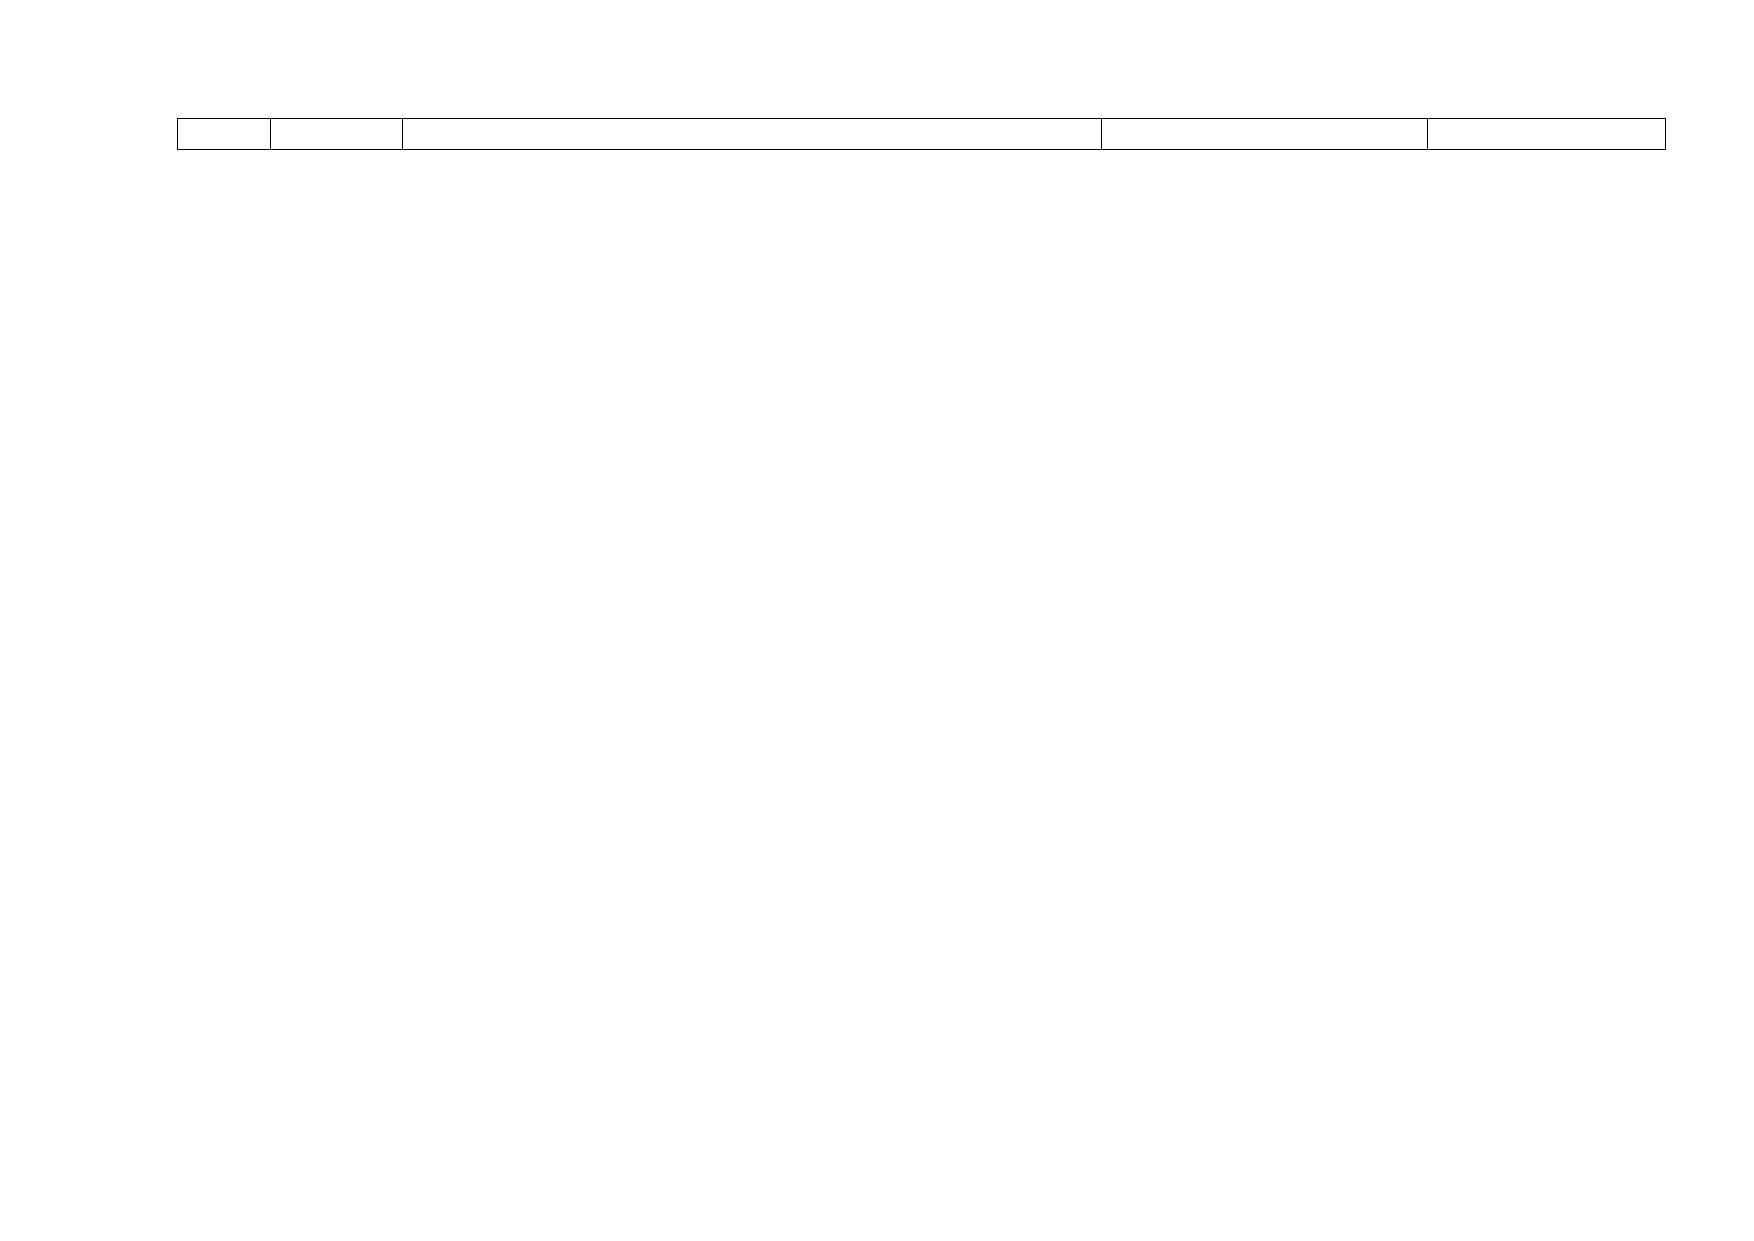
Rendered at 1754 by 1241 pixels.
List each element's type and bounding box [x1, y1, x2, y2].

table_cell [178, 119, 270, 149]
table_cell [403, 119, 1101, 149]
table_cell [1102, 119, 1427, 149]
table_cell [1428, 119, 1665, 149]
table_cell [271, 119, 402, 149]
